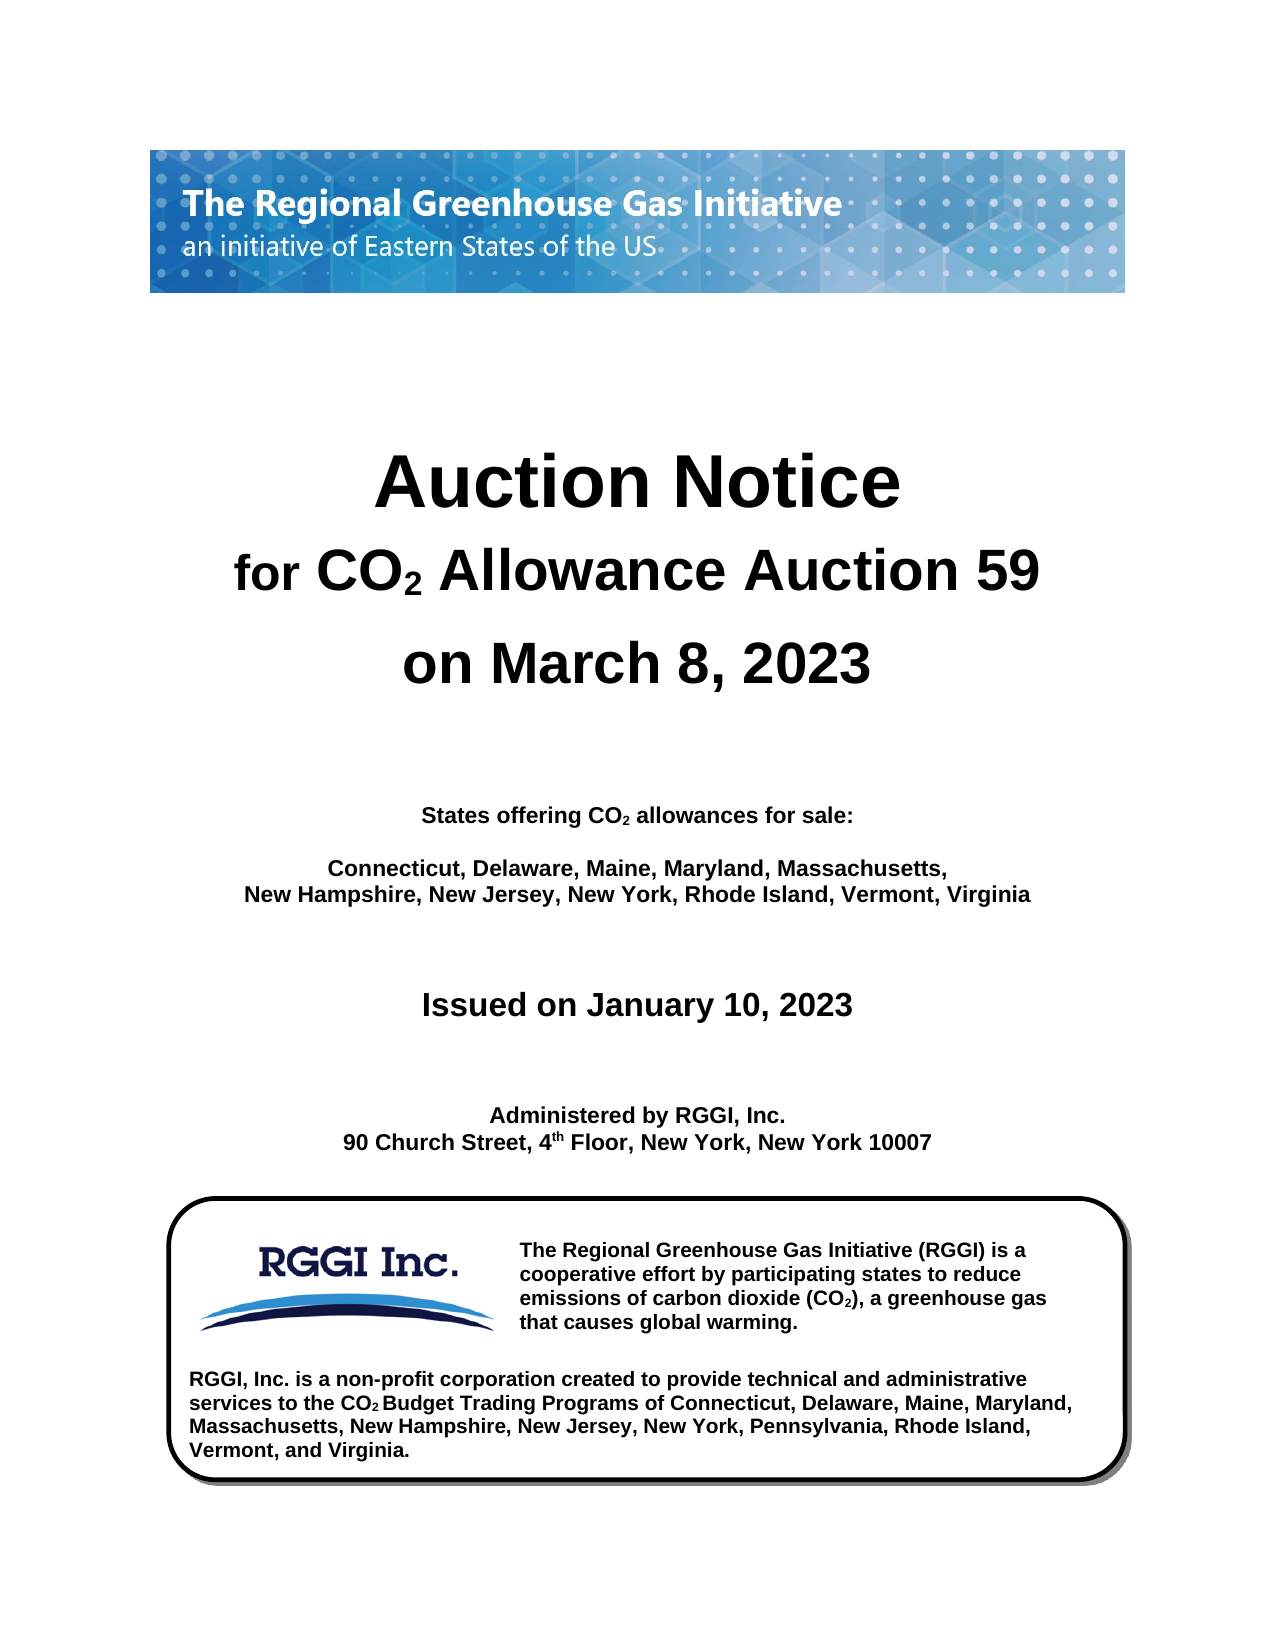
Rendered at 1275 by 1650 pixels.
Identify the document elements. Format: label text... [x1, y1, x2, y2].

title Auction Notice [150, 437, 1125, 523]
text The Regional Greenhouse Gas Initiative (RGGI) is a cooperative effort by participating states to reduce emissions of carbon dioxide (CO2), a greenhouse gas that causes global warming. [501, 1238, 1085, 1334]
text RGGI, Inc. is a non-profit corporation created to provide technical and administrative services to the CO2 Budget Trading Programs of Connecticut, Delaware, Maine, Maryland, Massachusetts, New Hampshire, New Jersey, New York, Pennsylvania, Rhode Island, Vermont, and Virginia. [189, 1366, 1085, 1462]
text Administered by RGGI, Inc. [150, 1102, 1125, 1129]
title States offering CO2 allowances for sale: [150, 802, 1125, 828]
text on March 8, 2023 [150, 629, 1125, 696]
title Connecticut, Delaware, Maine, Maryland, Massachusetts, [150, 854, 1125, 881]
picture [190, 1226, 501, 1354]
title for CO2 Allowance Auction 59 [150, 536, 1125, 603]
picture [150, 150, 1125, 293]
text 90 Church Street, 4th Floor, New York, New York 10007 [150, 1129, 1125, 1155]
title New Hampshire, New Jersey, New York, Rhode Island, Vermont, Virginia [150, 881, 1125, 907]
text Issued on January 10, 2023 [150, 985, 1125, 1023]
